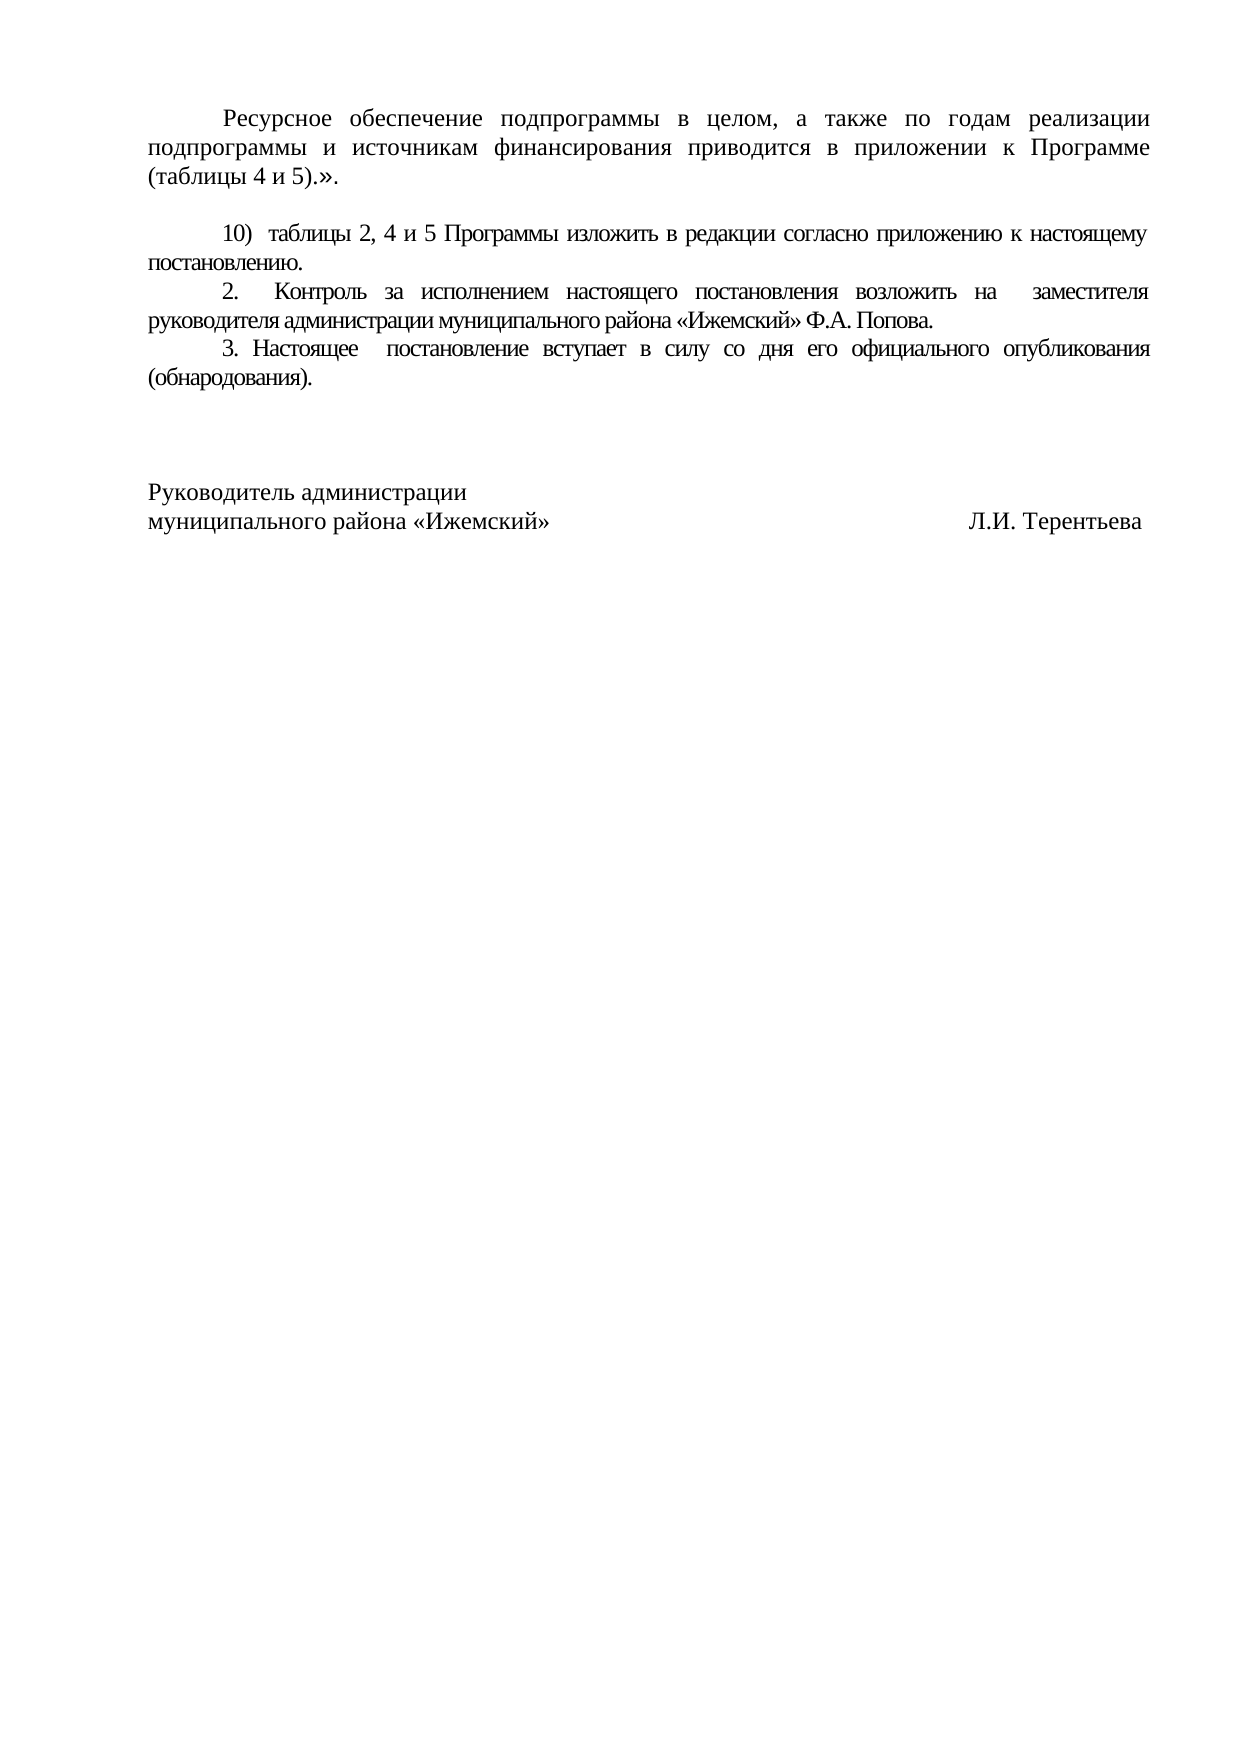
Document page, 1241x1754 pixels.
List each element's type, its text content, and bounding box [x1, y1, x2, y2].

text 3. Настоящее постановление вступает в силу со дня его официального опубликования (обнародования). [148, 333, 1151, 391]
text 10) таблицы 2, 4 и 5 Программы изложить в редакции согласно приложению к настоящему постановлению. [148, 218, 1149, 276]
text Ресурсное обеспечение подпрограммы в целом, а также по годам реализации подпрограммы и источникам финансирования приводится в приложении к Программе (таблицы 4 и 5).». [148, 103, 1151, 190]
text 2. Контроль за исполнением настоящего постановления возложить на заместителя руководителя администрации муниципального района «Ижемский» Ф.А. Попова. [148, 276, 1149, 333]
text муниципального района «Ижемский» Л.И. Терентьева [148, 506, 1151, 535]
text Руководитель администрации [148, 477, 1151, 506]
